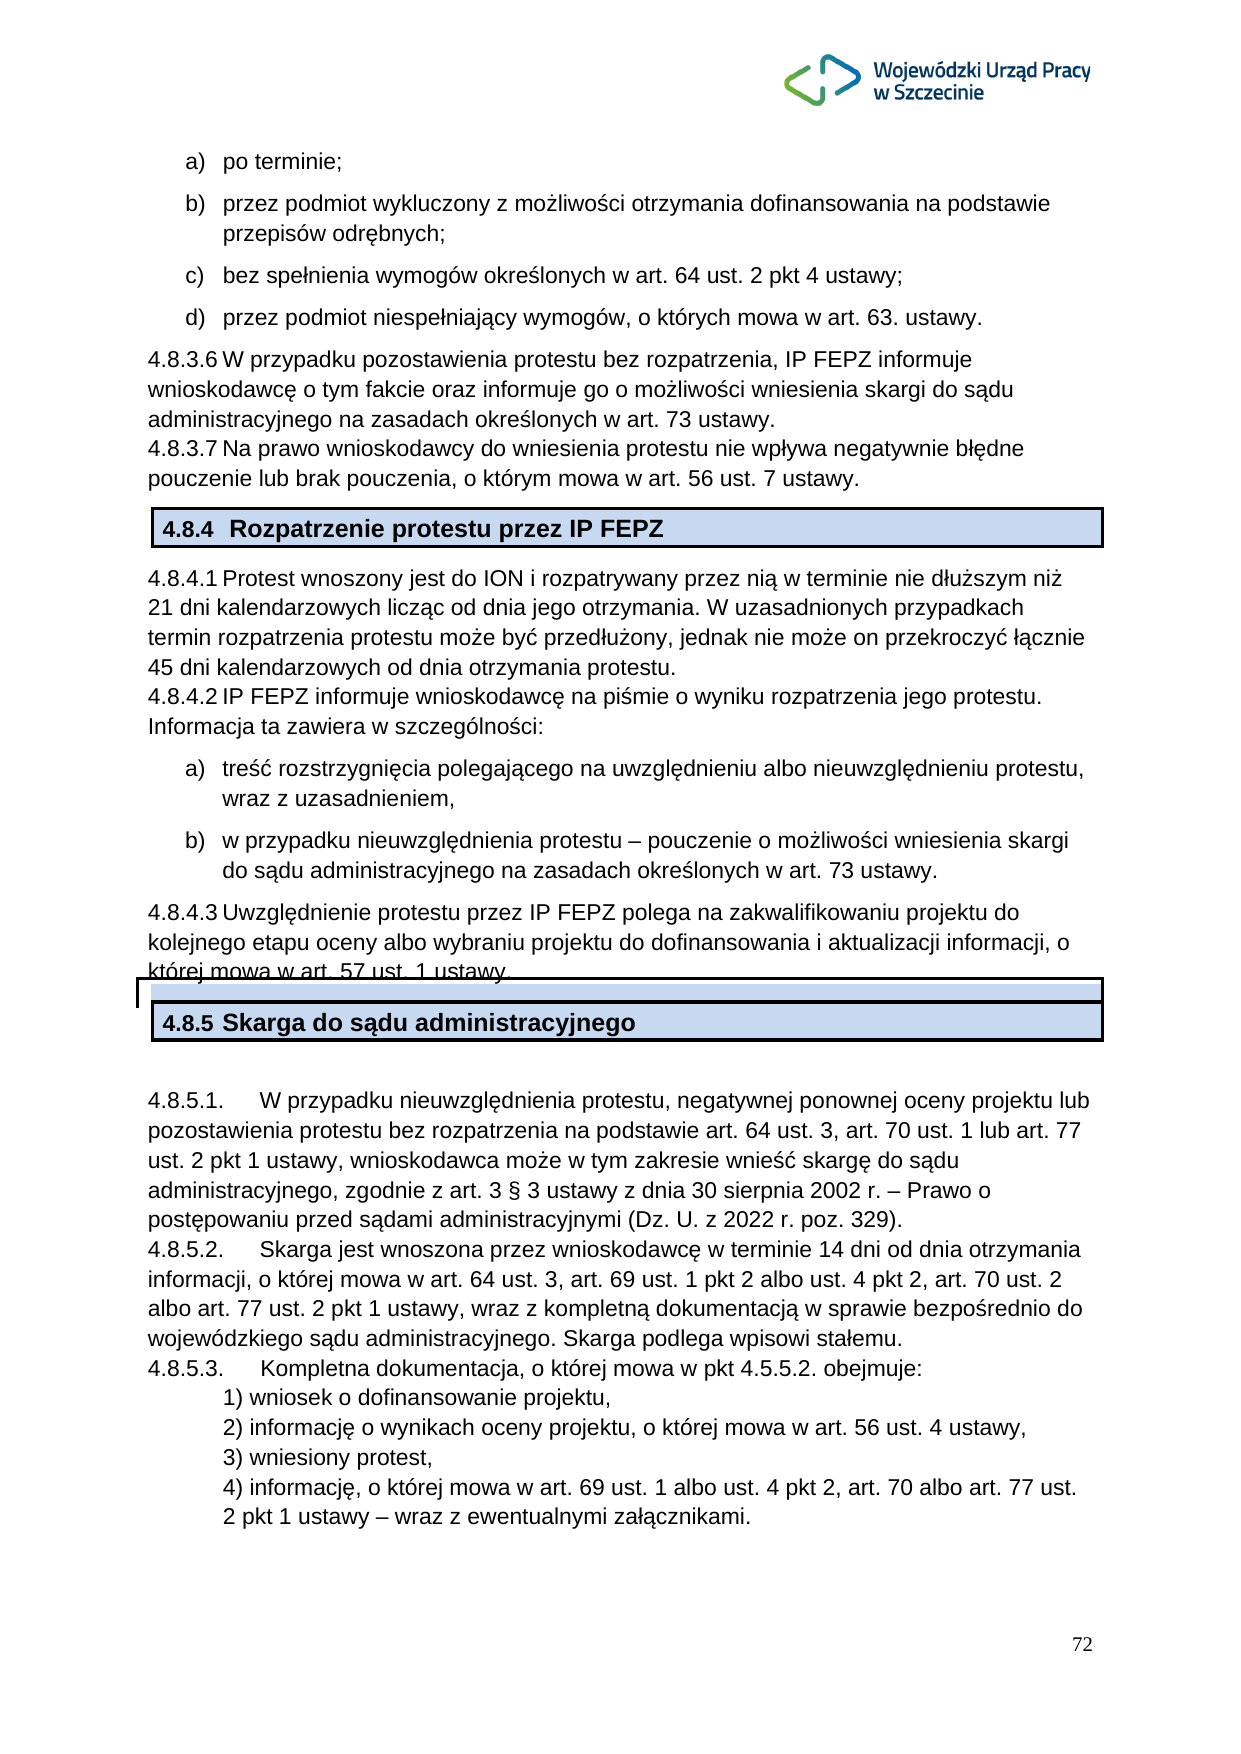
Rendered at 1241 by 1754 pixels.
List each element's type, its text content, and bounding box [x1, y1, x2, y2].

list Skarga jest wnoszona przez wnioskodawcę w terminie 14 dni od dnia otrzymania informacji, o której mowa w art. 64 ust. 3, art. 69 ust. 1 pkt 2 albo ust. 4 pkt 2, art. 70 ust. 2 albo art. 77 ust. 2 pkt 1 ustawy, wraz z kompletną dokumentacją w sprawie bezpośrednio do wojewódzkiego sądu administracyjnego. Skarga podlega wpisowi stałemu. [148, 1236, 1092, 1351]
list przez podmiot niespełniający wymogów, o których mowa w art. 63. ustawy. [185, 304, 1092, 330]
list przez podmiot wykluczony z możliwości otrzymania dofinansowania na podstawie przepisów odrębnych; [185, 190, 1092, 246]
list Na prawo wnioskodawcy do wniesienia protestu nie wpływa negatywnie błędne pouczenie lub brak pouczenia, o którym mowa w art. 56 ust. 7 ustawy. [148, 435, 1092, 491]
list treść rozstrzygnięcia polegającego na uwzględnieniu albo nieuwzględnieniu protestu, wraz z uzasadnieniem, [185, 755, 1092, 811]
list w przypadku nieuwzględnienia protestu – pouczenie o możliwości wniesienia skargi do sądu administracyjnego na zasadach określonych w art. 73 ustawy. [185, 827, 1092, 883]
list po terminie; [185, 148, 1092, 174]
list 2) informację o wynikach oceny projektu, o której mowa w art. 56 ust. 4 ustawy, [223, 1414, 1092, 1440]
list 4) informację, o której mowa w art. 69 ust. 1 albo ust. 4 pkt 2, art. 70 albo art. 77 ust. 2 pkt 1 ustawy – wraz z ewentualnymi załącznikami. [223, 1473, 1092, 1529]
list W przypadku pozostawienia protestu bez rozpatrzenia, IP FEPZ informuje wnioskodawcę o tym fakcie oraz informuje go o możliwości wniesienia skargi do sądu administracyjnego na zasadach określonych w art. 73 ustawy. [148, 346, 1092, 432]
list W przypadku nieuwzględnienia protestu, negatywnej ponownej oceny projektu lub pozostawienia protestu bez rozpatrzenia na podstawie art. 64 ust. 3, art. 70 ust. 1 lub art. 77 ust. 2 pkt 1 ustawy, wnioskodawca może w tym zakresie wnieść skargę do sądu administracyjnego, zgodnie z art. 3 § 3 ustawy z dnia 30 sierpnia 2002 r. – Prawo o postępowaniu przed sądami administracyjnymi (Dz. U. z 2022 r. poz. 329). [148, 1087, 1092, 1233]
list bez spełnienia wymogów określonych w art. 64 ust. 2 pkt 4 ustawy; [185, 262, 1092, 288]
list Uwzględnienie protestu przez IP FEPZ polega na zakwalifikowaniu projektu do kolejnego etapu oceny albo wybraniu projektu do dofinansowania i aktualizacji informacji, o której mowa w art. 57 ust. 1 ustawy. [148, 899, 1092, 977]
list Protest wnoszony jest do ION i rozpatrywany przez nią w terminie nie dłuższym niż 21 dni kalendarzowych licząc od dnia jego otrzymania. W uzasadnionych przypadkach termin rozpatrzenia protestu może być przedłużony, jednak nie może on przekroczyć łącznie 45 dni kalendarzowych od dnia otrzymania protestu. [148, 564, 1092, 680]
list 1) wniosek o dofinansowanie projektu, [223, 1384, 1092, 1411]
list IP FEPZ informuje wnioskodawcę na piśmie o wyniku rozpatrzenia jego protestu. Informacja ta zawiera w szczególności: [148, 683, 1092, 739]
list Rozpatrzenie protestu przez IP FEPZ [154, 510, 1101, 545]
list 3) wniesiony protest, [223, 1444, 1092, 1470]
list Skarga do sądu administracyjnego [154, 1004, 1101, 1038]
picture [784, 54, 1091, 106]
list Kompletna dokumentacja, o której mowa w pkt 4.5.5.2. obejmuje: [148, 1355, 1092, 1381]
